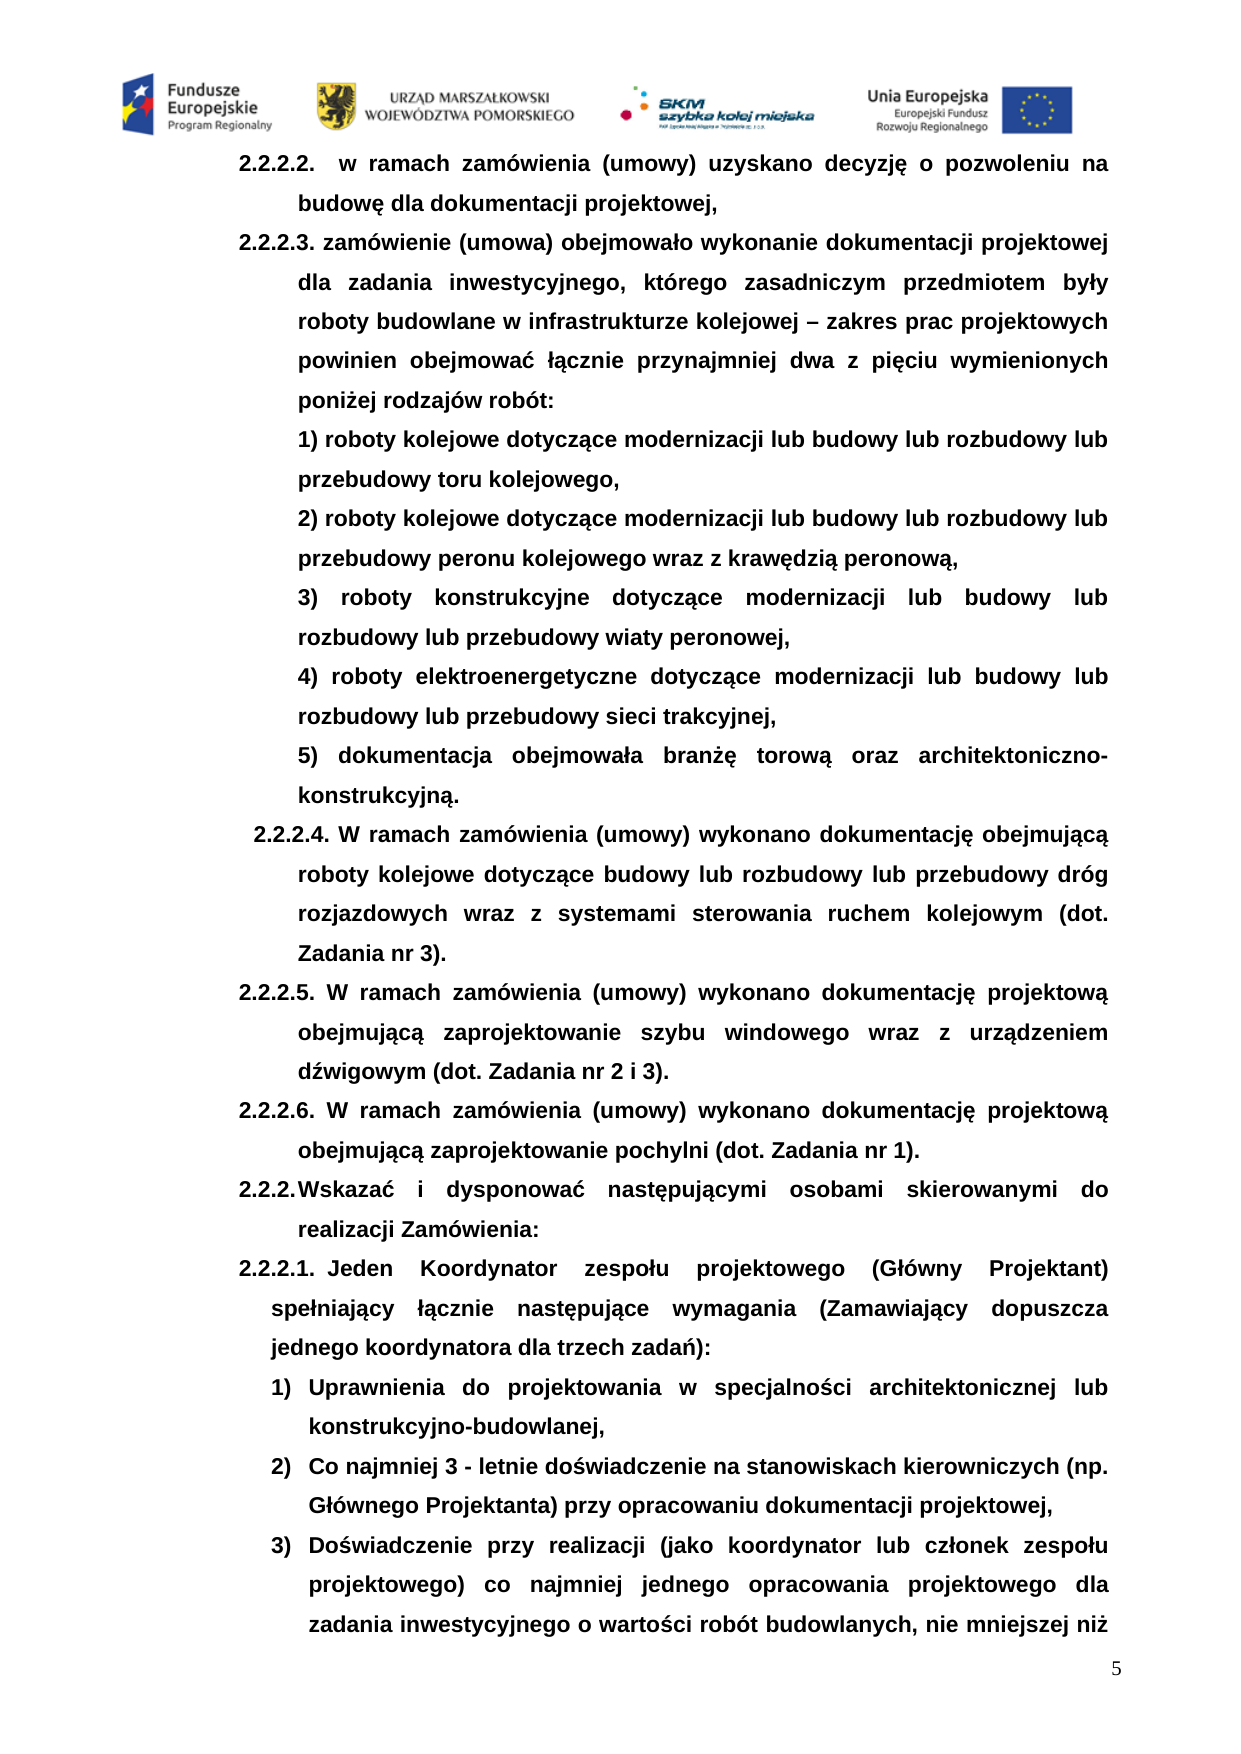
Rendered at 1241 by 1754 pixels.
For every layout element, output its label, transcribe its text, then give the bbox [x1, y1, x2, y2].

list 3) roboty konstrukcyjne dotyczące modernizacji lub budowy lub rozbudowy lub przebudowy wiaty peronowej, [298, 584, 1109, 650]
list 2) roboty kolejowe dotyczące modernizacji lub budowy lub rozbudowy lub przebudowy peronu kolejowego wraz z krawędzią peronową, [298, 505, 1109, 571]
list Uprawnienia do projektowania w specjalności architektonicznej lub konstrukcyjno-budowlanej, [271, 1374, 1109, 1440]
list 2.2.2.4. W ramach zamówienia (umowy) wykonano dokumentację obejmującą roboty kolejowe dotyczące budowy lub rozbudowy lub przebudowy dróg rozjazdowych wraz z systemami sterowania ruchem kolejowym (dot. Zadania nr 3). [253, 821, 1109, 966]
text 2.2.2.2. w ramach zamówienia (umowy) uzyskano decyzję o pozwoleniu na budowę dla dokumentacji projektowej, [238, 150, 1109, 216]
list 2.2.2.6. W ramach zamówienia (umowy) wykonano dokumentację projektową obejmującą zaprojektowanie pochylni (dot. Zadania nr 1). [238, 1097, 1109, 1163]
list 2.2.2.5. W ramach zamówienia (umowy) wykonano dokumentację projektową obejmującą zaprojektowanie szybu windowego wraz z urządzeniem dźwigowym (dot. Zadania nr 2 i 3). [238, 979, 1109, 1084]
list 4) roboty elektroenergetyczne dotyczące modernizacji lub budowy lub rozbudowy lub przebudowy sieci trakcyjnej, [298, 663, 1109, 729]
list Jeden Koordynator zespołu projektowego (Główny Projektant) spełniający łącznie następujące wymagania (Zamawiający dopuszcza jednego koordynatora dla trzech zadań): [238, 1255, 1109, 1361]
picture [113, 73, 1087, 150]
list 5) dokumentacja obejmowała branżę torową oraz architektoniczno-konstrukcyjną. [298, 742, 1109, 808]
list 1) roboty kolejowe dotyczące modernizacji lub budowy lub rozbudowy lub przebudowy toru kolejowego, [298, 426, 1109, 492]
list Wskazać i dysponować następującymi osobami skierowanymi do realizacji Zamówienia: [238, 1176, 1109, 1242]
list 2.2.2.3. zamówienie (umowa) obejmowało wykonanie dokumentacji projektowej dla zadania inwestycyjnego, którego zasadniczym przedmiotem były roboty budowlane w infrastrukturze kolejowej – zakres prac projektowych powinien obejmować łącznie przynajmniej dwa z pięciu wymienionych poniżej rodzajów robót: [238, 229, 1109, 413]
list Co najmniej 3 - letnie doświadczenie na stanowiskach kierowniczych (np. Głównego Projektanta) przy opracowaniu dokumentacji projektowej, [271, 1453, 1109, 1519]
